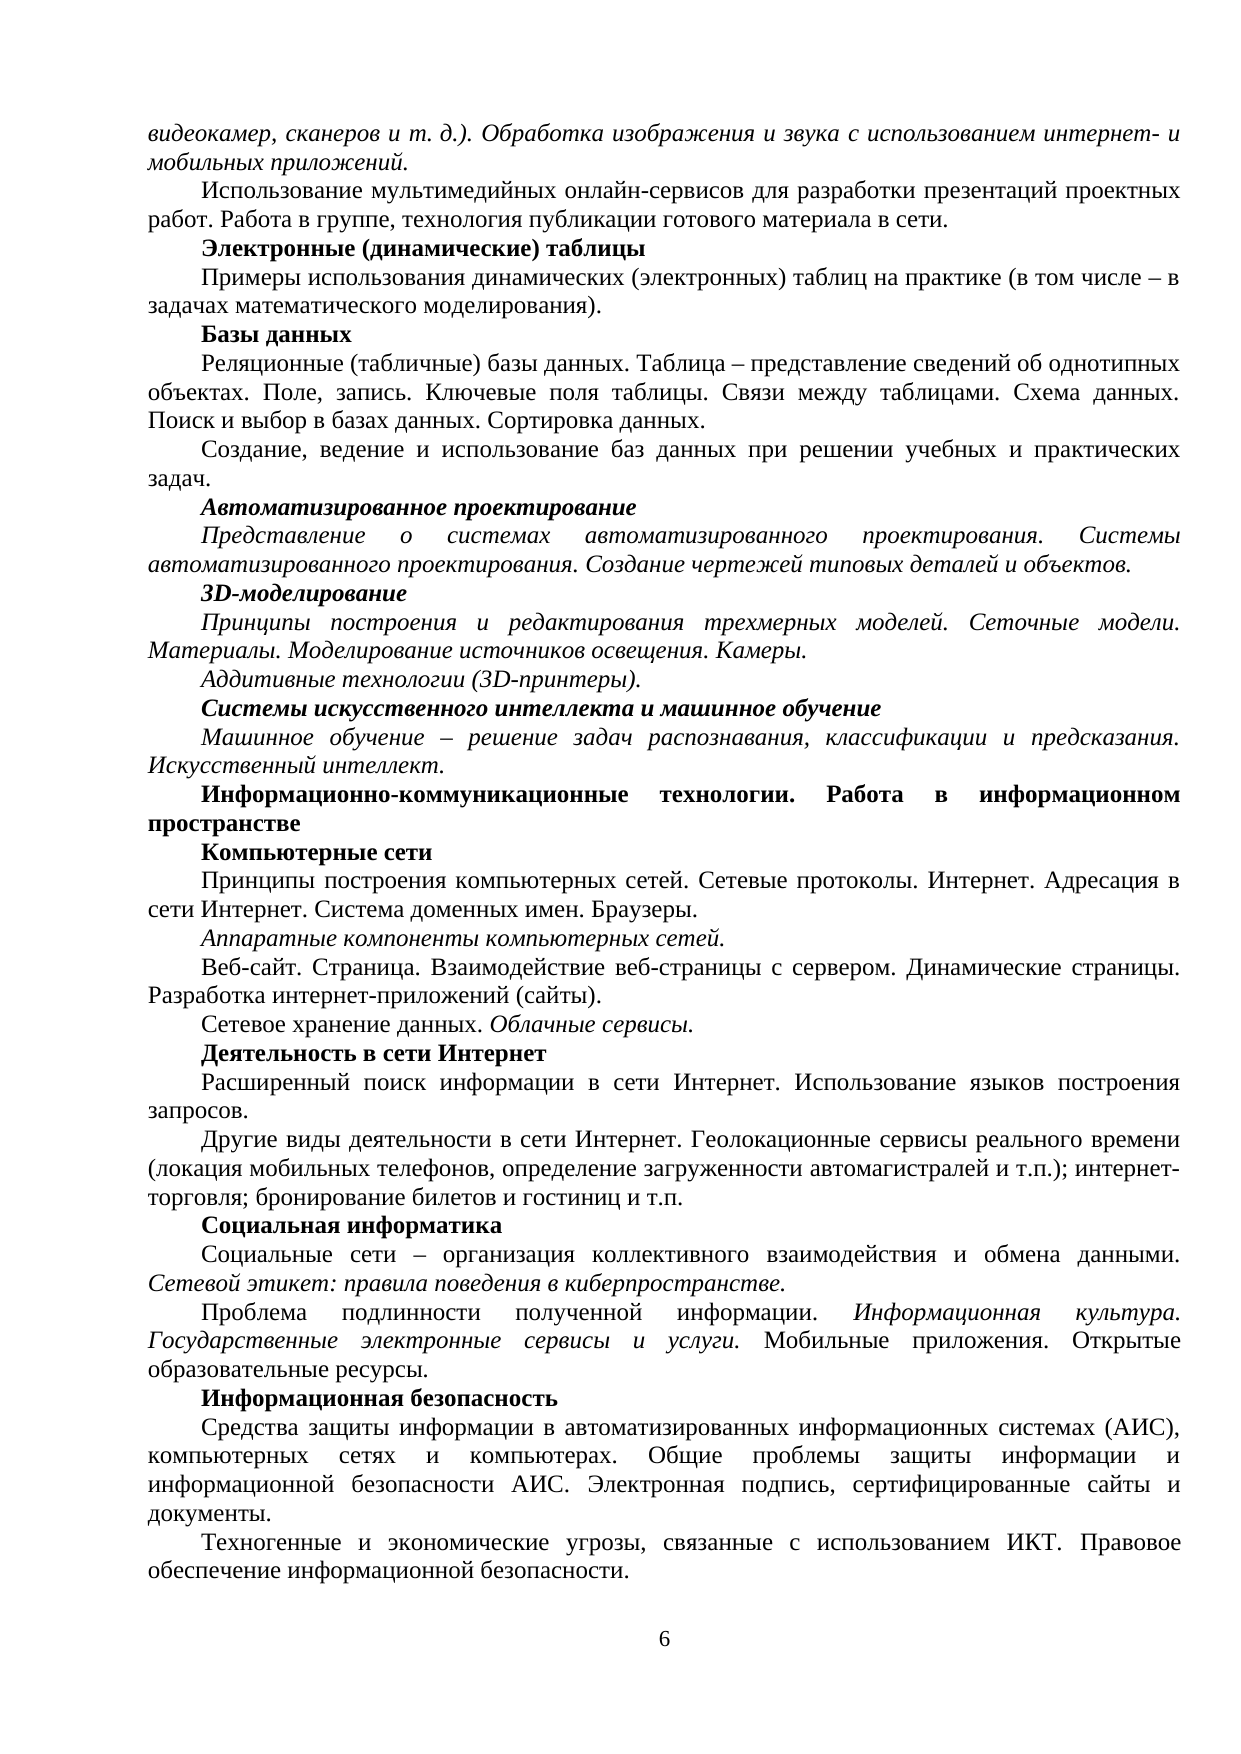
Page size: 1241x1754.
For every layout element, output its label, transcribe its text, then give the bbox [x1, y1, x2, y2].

text Использование мультимедийных онлайн-сервисов для разработки презентаций проектных работ. Работа в группе, технология публикации готового материала в сети. [148, 176, 1181, 233]
text Системы искусственного интеллекта и машинное обучение [148, 693, 1181, 722]
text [148, 118, 1181, 176]
text Сетевое хранение данных. Облачные сервисы. [148, 1009, 1181, 1038]
text Веб-сайт. Страница. Взаимодействие веб-страницы с сервером. Динамические страницы. Разработка интернет-приложений (сайты). [148, 952, 1181, 1009]
text Расширенный поиск информации в сети Интернет. Использование языков построения запросов. [148, 1067, 1181, 1124]
text Примеры использования динамических (электронных) таблиц на практике (в том числе – в задачах математического моделирования). [148, 262, 1181, 319]
text Деятельность в сети Интернет [148, 1038, 1181, 1067]
text Другие виды деятельности в сети Интернет. Геолокационные сервисы реального времени (локация мобильных телефонов, определение загруженности автомагистралей и т.п.); интернет-торговля; бронирование билетов и гостиниц и т.п. [148, 1124, 1181, 1211]
text Информационная безопасность [148, 1383, 1181, 1412]
text Электронные (динамические) таблицы [148, 233, 1181, 262]
text Представление о системах автоматизированного проектирования. Системы автоматизированного проектирования. Создание чертежей типовых деталей и объектов. [148, 521, 1181, 578]
text 3D-моделирование [148, 578, 1181, 607]
text Аппаратные компоненты компьютерных сетей. [148, 923, 1181, 952]
text Аддитивные технологии (3D-принтеры). [148, 664, 1181, 693]
text Принципы построения и редактирования трехмерных моделей. Сеточные модели. Материалы. Моделирование источников освещения. Камеры. [148, 607, 1181, 664]
text Реляционные (табличные) базы данных. Таблица – представление сведений об однотипных объектах. Поле, запись. Ключевые поля таблицы. Связи между таблицами. Схема данных. Поиск и выбор в базах данных. Сортировка данных. [148, 348, 1181, 434]
text Компьютерные сети [148, 837, 1181, 866]
text Принципы построения компьютерных сетей. Сетевые протоколы. Интернет. Адресация в сети Интернет. Система доменных имен. Браузеры. [148, 866, 1181, 923]
text Средства защиты информации в автоматизированных информационных системах (АИС), компьютерных сетях и компьютерах. Общие проблемы защиты информации и информационной безопасности АИС. Электронная подпись, сертифицированные сайты и документы. [148, 1412, 1181, 1527]
text Автоматизированное проектирование [148, 492, 1181, 521]
text Техногенные и экономические угрозы, связанные с использованием ИКТ. Правовое обеспечение информационной безопасности. [148, 1527, 1181, 1584]
text Базы данных [148, 319, 1181, 348]
text Проблема подлинности полученной информации. Информационная культура. Государственные электронные сервисы и услуги. Мобильные приложения. Открытые образовательные ресурсы. [148, 1297, 1181, 1383]
text Создание, ведение и использование баз данных при решении учебных и практических задач. [148, 434, 1181, 492]
text Информационно-коммуникационные технологии. Работа в информационном пространстве [148, 779, 1181, 837]
text Машинное обучение – решение задач распознавания, классификации и предсказания. Искусственный интеллект. [148, 722, 1181, 779]
text Социальная информатика [148, 1211, 1181, 1239]
text Социальные сети – организация коллективного взаимодействия и обмена данными. Сетевой этикет: правила поведения в киберпространстве. [148, 1239, 1181, 1297]
